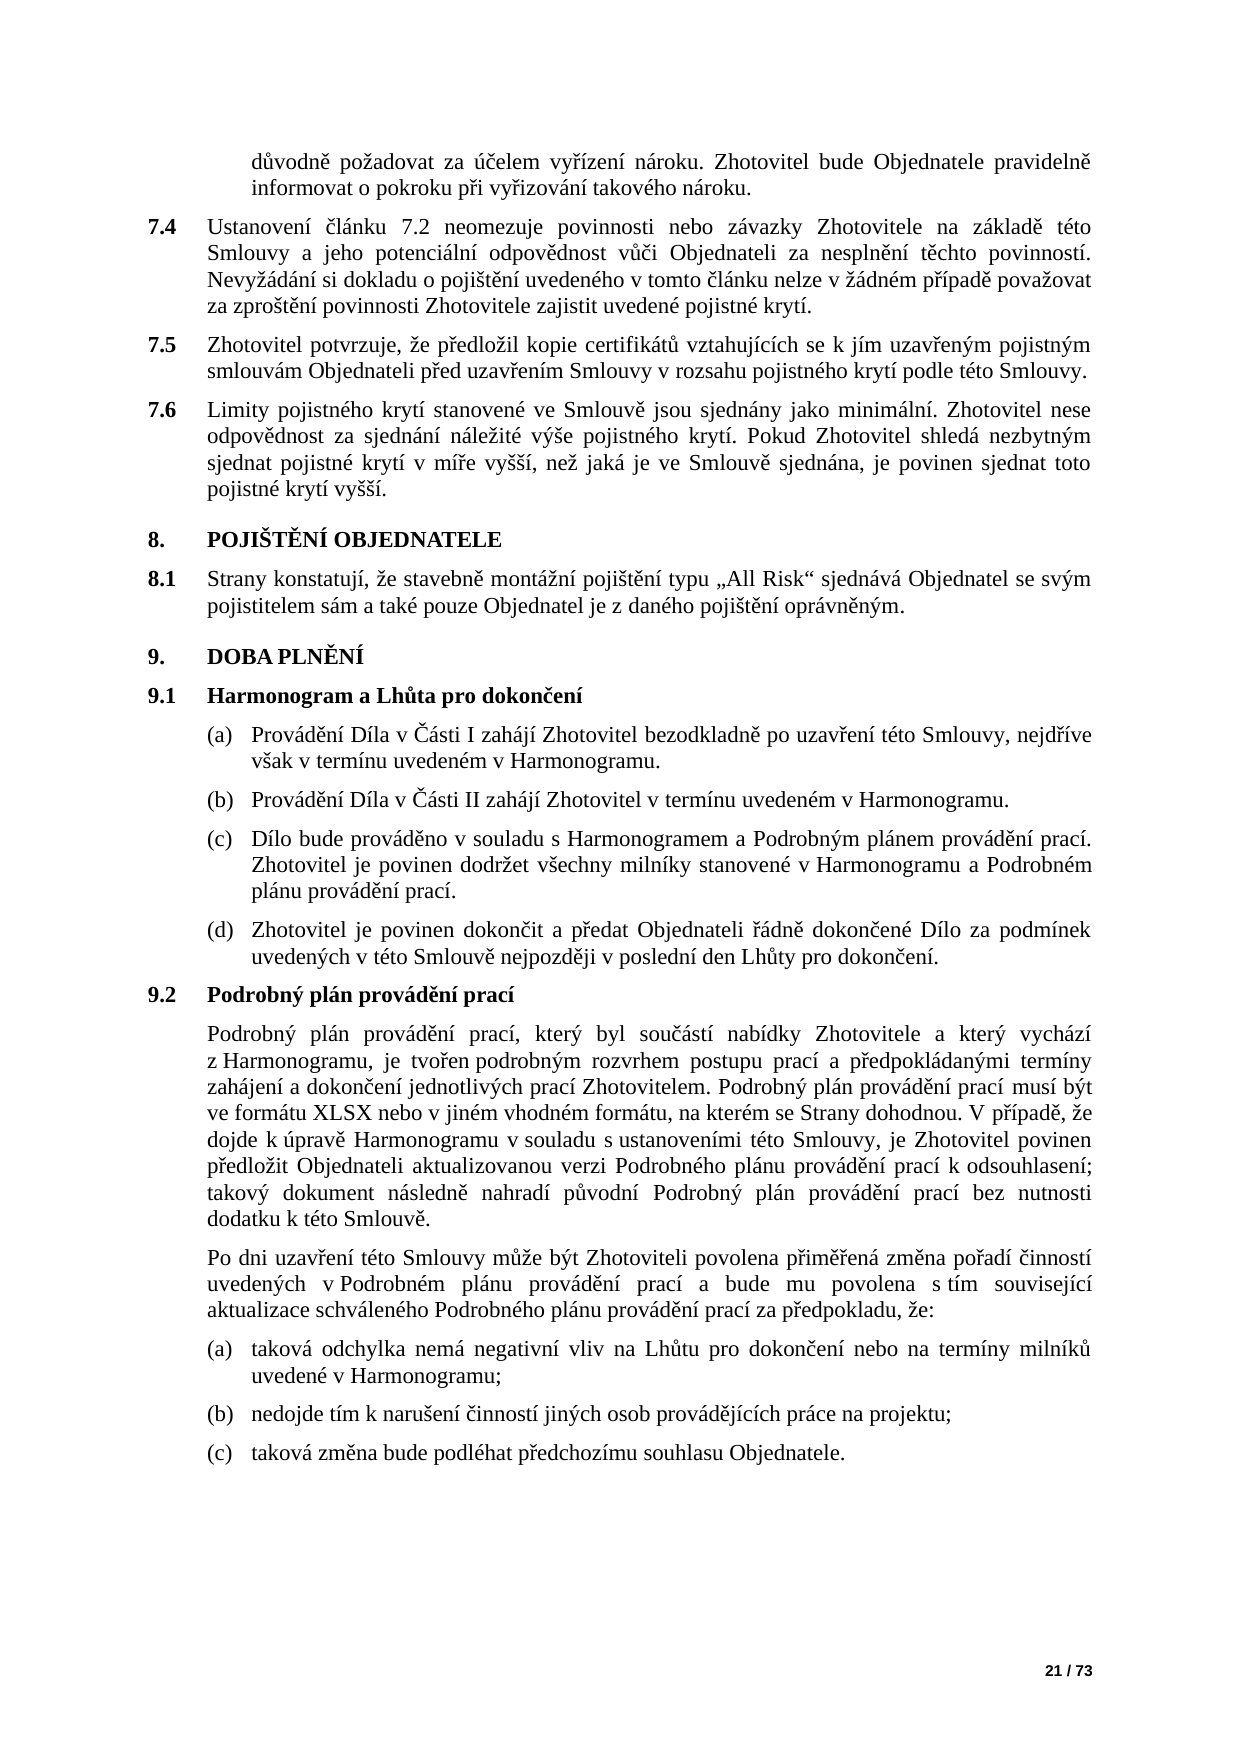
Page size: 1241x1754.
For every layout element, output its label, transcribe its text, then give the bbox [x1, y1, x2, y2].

text taková změna bude podléhat předchozímu souhlasu Objednatele. [207, 1439, 1092, 1466]
subtitle DOba plnění [148, 643, 1092, 669]
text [207, 148, 1092, 200]
list Po dni uzavření této Smlouvy může být Zhotoviteli povolena přiměřená změna pořadí činností uvedených v Podrobném plánu provádění prací a bude mu povolena s tím související aktualizace schváleného Podrobného plánu provádění prací za předpokladu, že: [207, 1244, 1092, 1323]
text Zhotovitel potvrzuje, že předložil kopie certifikátů vztahujících se k jím uzavřeným pojistným smlouvám Objednateli před uzavřením Smlouvy v rozsahu pojistného krytí podle této Smlouvy. [148, 331, 1092, 383]
text Zhotovitel je povinen dokončit a předat Objednateli řádně dokončené Dílo za podmínek uvedených v této Smlouvě nejpozději v poslední den Lhůty pro dokončení. [207, 916, 1092, 969]
text Dílo bude prováděno v souladu s Harmonogramem a Podrobným plánem provádění prací. Zhotovitel je povinen dodržet všechny milníky stanovené v Harmonogramu a Podrobném plánu provádění prací. [207, 825, 1092, 904]
text Ustanovení článku 7.2 neomezuje povinnosti nebo závazky Zhotovitele na základě této Smlouvy a jeho potenciální odpovědnost vůči Objednateli za nesplnění těchto povinností. Nevyžádání si dokladu o pojištění uvedeného v tomto článku nelze v žádném případě považovat za zproštění povinnosti Zhotovitele zajistit uvedené pojistné krytí. [148, 213, 1092, 318]
text Provádění Díla v Části II zahájí Zhotovitel v termínu uvedeném v Harmonogramu. [207, 786, 1092, 812]
text nedojde tím k narušení činností jiných osob provádějících práce na projektu; [207, 1401, 1092, 1427]
text Limity pojistného krytí stanovené ve Smlouvě jsou sjednány jako minimální. Zhotovitel nese odpovědnost za sjednání náležité výše pojistného krytí. Pokud Zhotovitel shledá nezbytným sjednat pojistné krytí v míře vyšší, než jaká je ve Smlouvě sjednána, je povinen sjednat toto pojistné krytí vyšší. [148, 396, 1092, 501]
subtitle Pojištění OBJEDNATELE [148, 526, 1092, 553]
text Provádění Díla v Části I zahájí Zhotovitel bezodkladně po uzavření této Smlouvy, nejdříve však v termínu uvedeném v Harmonogramu. [207, 721, 1092, 773]
text Podrobný plán provádění prací [148, 982, 1092, 1008]
text taková odchylka nemá negativní vliv na Lhůtu pro dokončení nebo na termíny milníků uvedené v Harmonogramu; [207, 1335, 1092, 1388]
list Podrobný plán provádění prací, který byl součástí nabídky Zhotovitele a který vychází z Harmonogramu, je tvořen podrobným rozvrhem postupu prací a předpokládanými termíny zahájení a dokončení jednotlivých prací Zhotovitelem. Podrobný plán provádění prací musí být ve formátu XLSX nebo v jiném vhodném formátu, na kterém se Strany dohodnou. V případě, že dojde k úpravě Harmonogramu v souladu s ustanoveními této Smlouvy, je Zhotovitel povinen předložit Objednateli aktualizovanou verzi Podrobného plánu provádění prací k odsouhlasení; takový dokument následně nahradí původní Podrobný plán provádění prací bez nutnosti dodatku k této Smlouvě. [207, 1020, 1092, 1231]
text Harmonogram a Lhůta pro dokončení [148, 682, 1092, 708]
text Strany konstatují, že stavebně montážní pojištění typu „All Risk“ sjednává Objednatel se svým pojistitelem sám a také pouze Objednatel je z daného pojištění oprávněným. [148, 565, 1092, 618]
